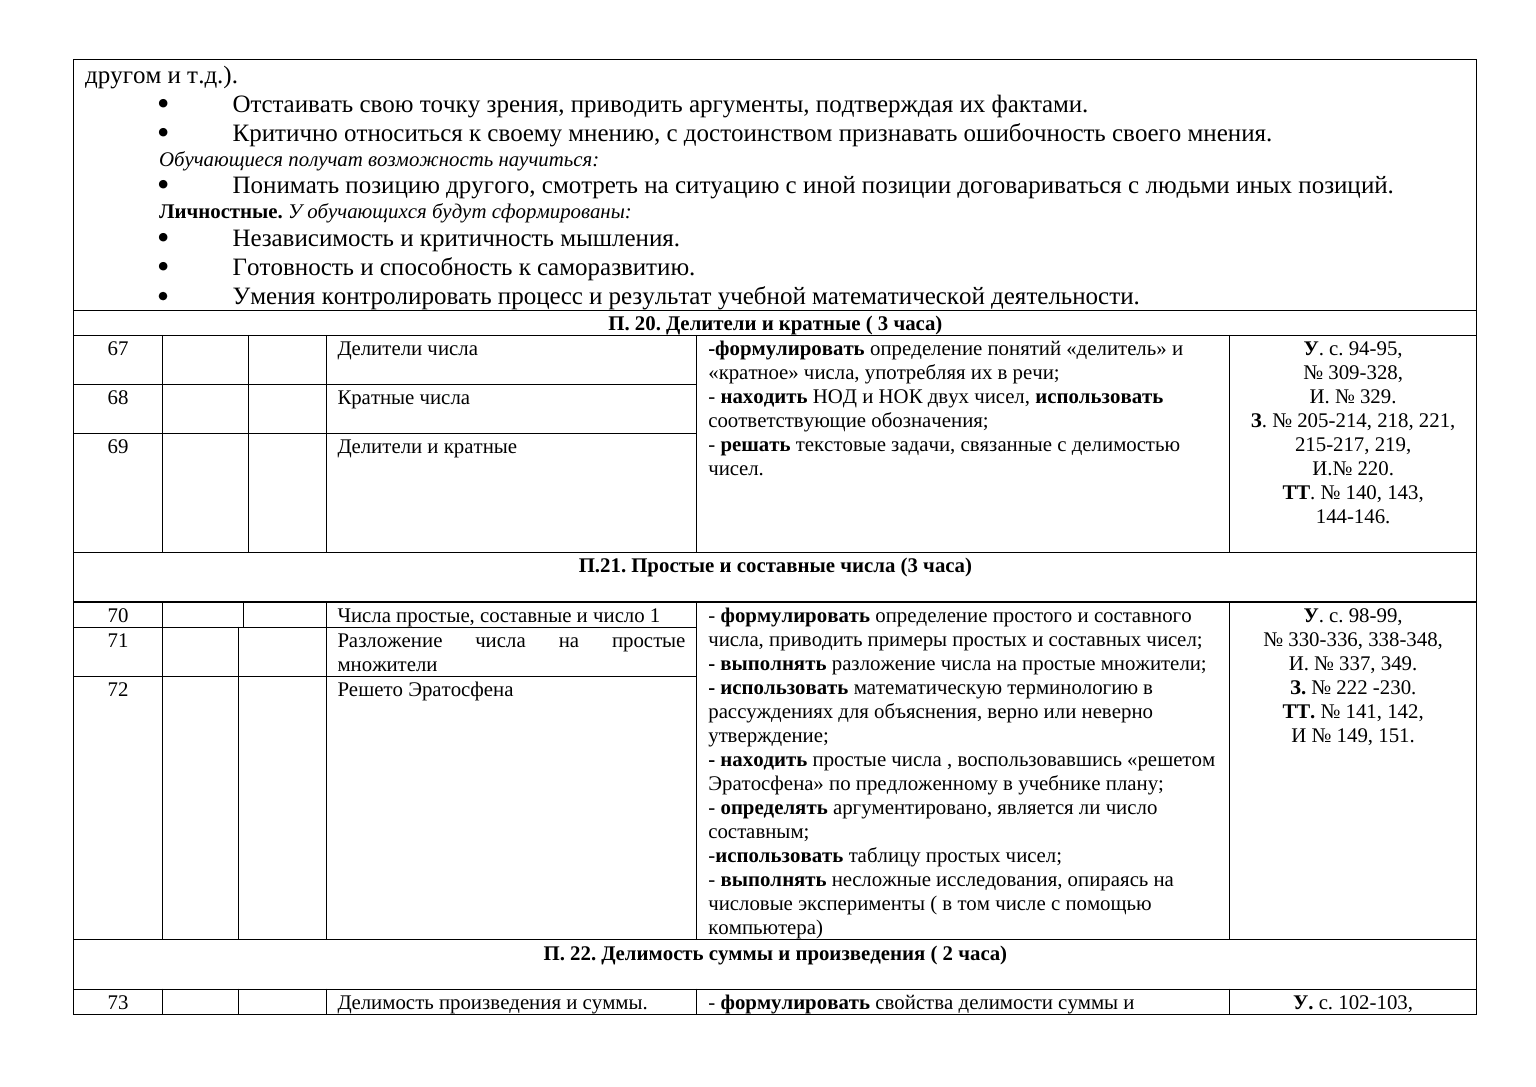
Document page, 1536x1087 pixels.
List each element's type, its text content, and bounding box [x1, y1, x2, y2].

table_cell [74, 60, 1476, 309]
table_cell [239, 628, 326, 676]
table_cell 68 [74, 385, 162, 433]
table_cell П. 22. Делимость суммы и произведения ( 2 часа) [74, 940, 1476, 988]
table_cell 71 [74, 628, 162, 676]
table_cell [1230, 990, 1476, 1014]
table_cell -формулировать определение понятий «делитель» и «кратное» числа, употребляя их в речи; - находить НОД и НОК двух чисел, использовать соответствующие обозначения; - решать текстовые задачи, связанные с делимостью чисел. [697, 336, 1229, 552]
table_cell Делители числа [327, 336, 696, 384]
table_cell Делители и кратные [327, 434, 696, 552]
table_cell [163, 628, 238, 676]
table_cell [249, 434, 326, 552]
table_cell [163, 677, 238, 939]
table_cell 73 [74, 990, 162, 1014]
table_cell [163, 603, 243, 627]
table_cell Разложение числа на простые множители [327, 628, 696, 676]
table_cell Решето Эратосфена [327, 677, 696, 939]
table_cell [249, 385, 326, 433]
table_cell Числа простые, составные и число 1 [327, 603, 696, 627]
table_cell Кратные числа [327, 385, 696, 433]
table_cell [244, 603, 326, 627]
table_cell [239, 990, 326, 1014]
table_cell У. с. 94-95, № 309-328, И. № 329. З. № 205-214, 218, 221, 215-217, 219, И.№ 220. ТТ. № 140, 143, 144-146. [1230, 336, 1476, 552]
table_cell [327, 990, 696, 1014]
table_cell 70 [74, 603, 162, 627]
table_cell У. с. 98-99, № 330-336, 338-348, И. № 337, 349. З. № 222 -230. ТТ. № 141, 142, И № 149, 151. [1230, 603, 1476, 939]
table_cell - формулировать определение простого и составного числа, приводить примеры простых и составных чисел; - выполнять разложение числа на простые множители; - использовать математическую терминологию в рассуждениях для объяснения, верно или неверно утверждение; - находить простые числа , воспользовавшись «решетом Эратосфена» по предложенному в учебнике плану; - определять аргументировано, является ли число составным; -использовать таблицу простых чисел; - выполнять несложные исследования, опираясь на числовые эксперименты ( в том числе с помощью компьютера) [697, 603, 1229, 939]
table_cell П. 20. Делители и кратные ( 3 часа) [74, 311, 1476, 335]
table_cell П.21. Простые и составные числа (3 часа) [74, 553, 1476, 601]
table_cell [163, 434, 248, 552]
table_cell 72 [74, 677, 162, 939]
table_cell 67 [74, 336, 162, 384]
table_cell [249, 336, 326, 384]
table_cell [163, 990, 238, 1014]
table_cell [239, 677, 326, 939]
table_cell [163, 385, 248, 433]
table_cell [163, 336, 248, 384]
table_cell 69 [74, 434, 162, 552]
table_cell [697, 990, 1229, 1014]
